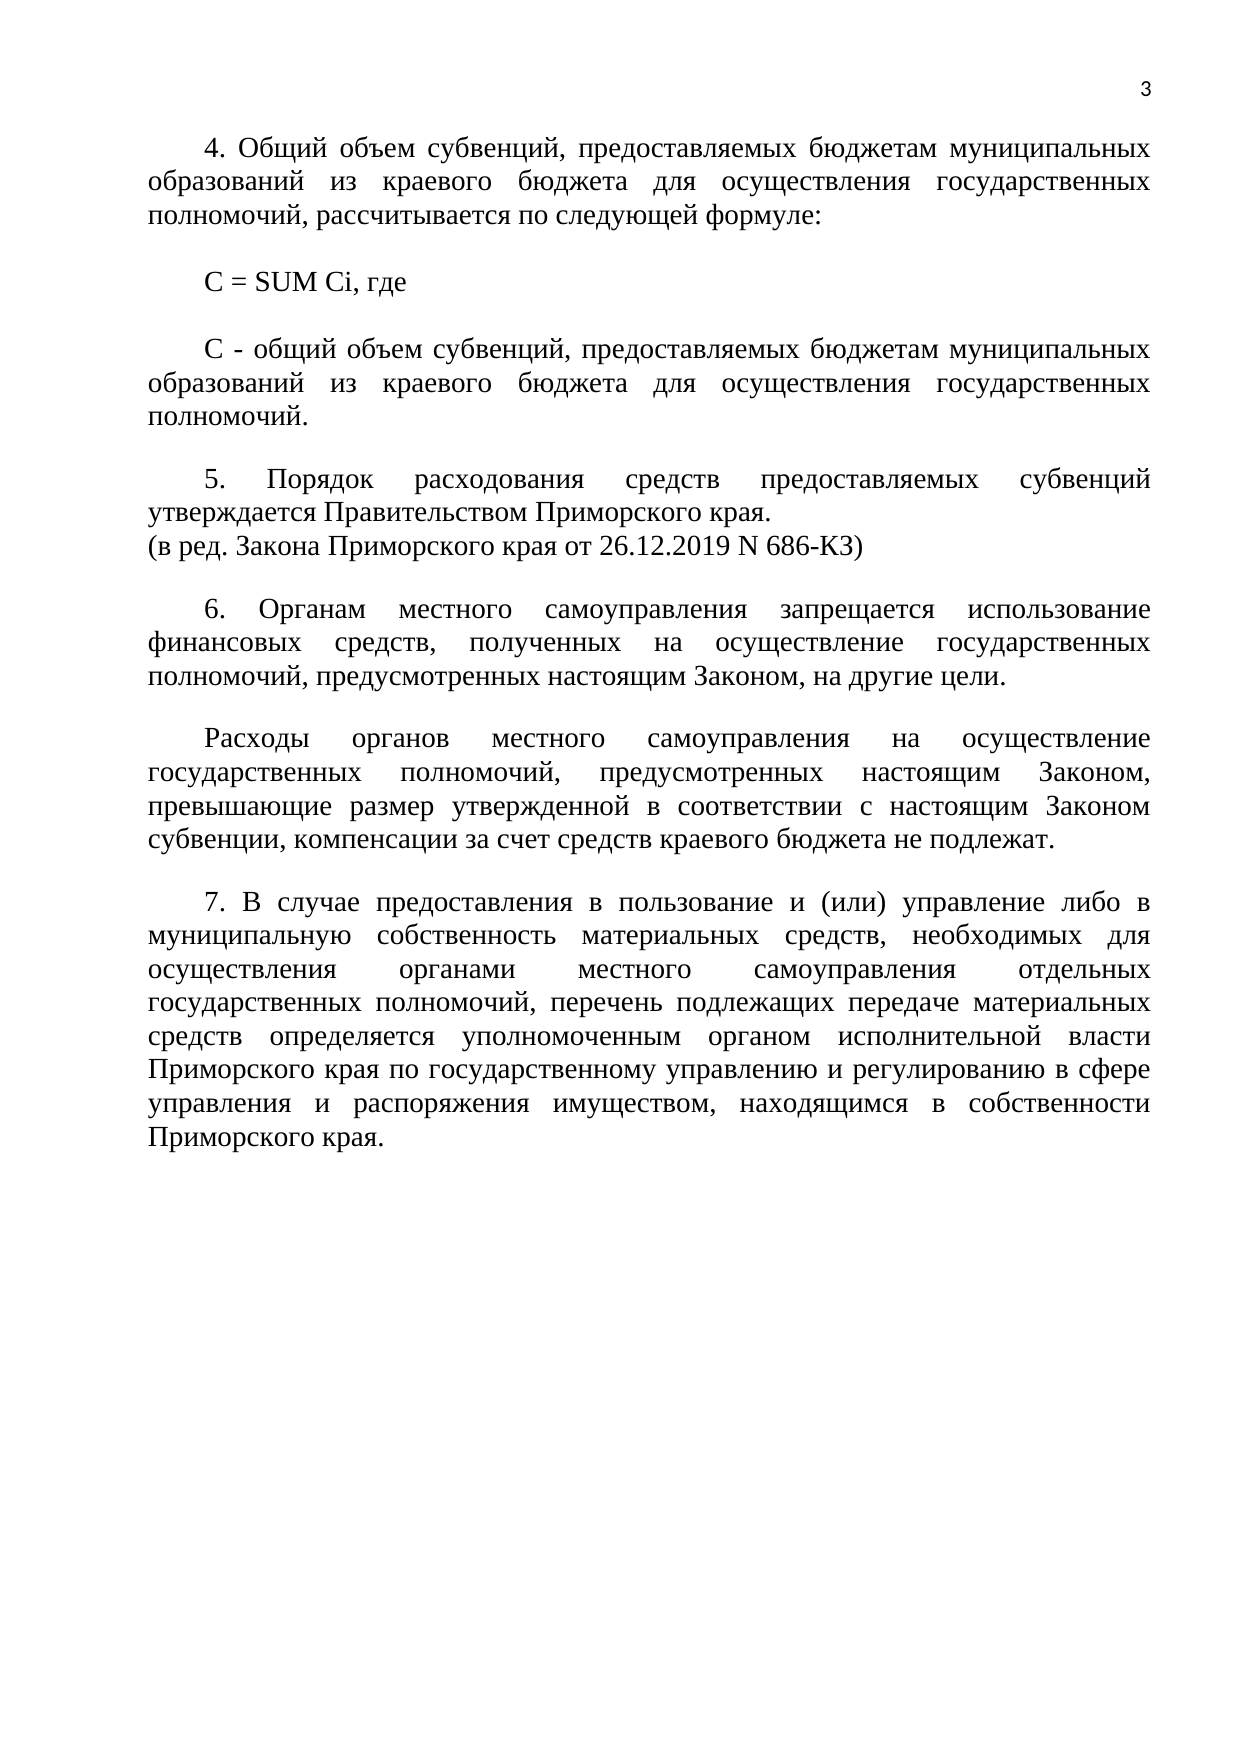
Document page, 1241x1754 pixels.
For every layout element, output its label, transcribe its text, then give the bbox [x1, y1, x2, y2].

text (в ред. Закона Приморского края от 26.12.2019 N 686-КЗ) [148, 528, 1152, 562]
text С = SUM Ci, где [148, 264, 1152, 298]
text 4. Общий объем субвенций, предоставляемых бюджетам муниципальных образований из краевого бюджета для осуществления государственных полномочий, рассчитывается по следующей формуле: [148, 130, 1152, 231]
text 6. Органам местного самоуправления запрещается использование финансовых средств, полученных на осуществление государственных полномочий, предусмотренных настоящим Законом, на другие цели. [148, 591, 1152, 691]
text Расходы органов местного самоуправления на осуществление государственных полномочий, предусмотренных настоящим Законом, превышающие размер утвержденной в соответствии с настоящим Законом субвенции, компенсации за счет средств краевого бюджета не подлежат. [148, 721, 1152, 855]
text 5. Порядок расходования средств предоставляемых субвенций утверждается Правительством Приморского края. [148, 461, 1152, 528]
text С - общий объем субвенций, предоставляемых бюджетам муниципальных образований из краевого бюджета для осуществления государственных полномочий. [148, 331, 1152, 432]
text 7. В случае предоставления в пользование и (или) управление либо в муниципальную собственность материальных средств, необходимых для осуществления органами местного самоуправления отдельных государственных полномочий, перечень подлежащих передаче материальных средств определяется уполномоченным органом исполнительной власти Приморского края по государственному управлению и регулированию в сфере управления и распоряжения имуществом, находящимся в собственности Приморского края. [148, 884, 1152, 1152]
